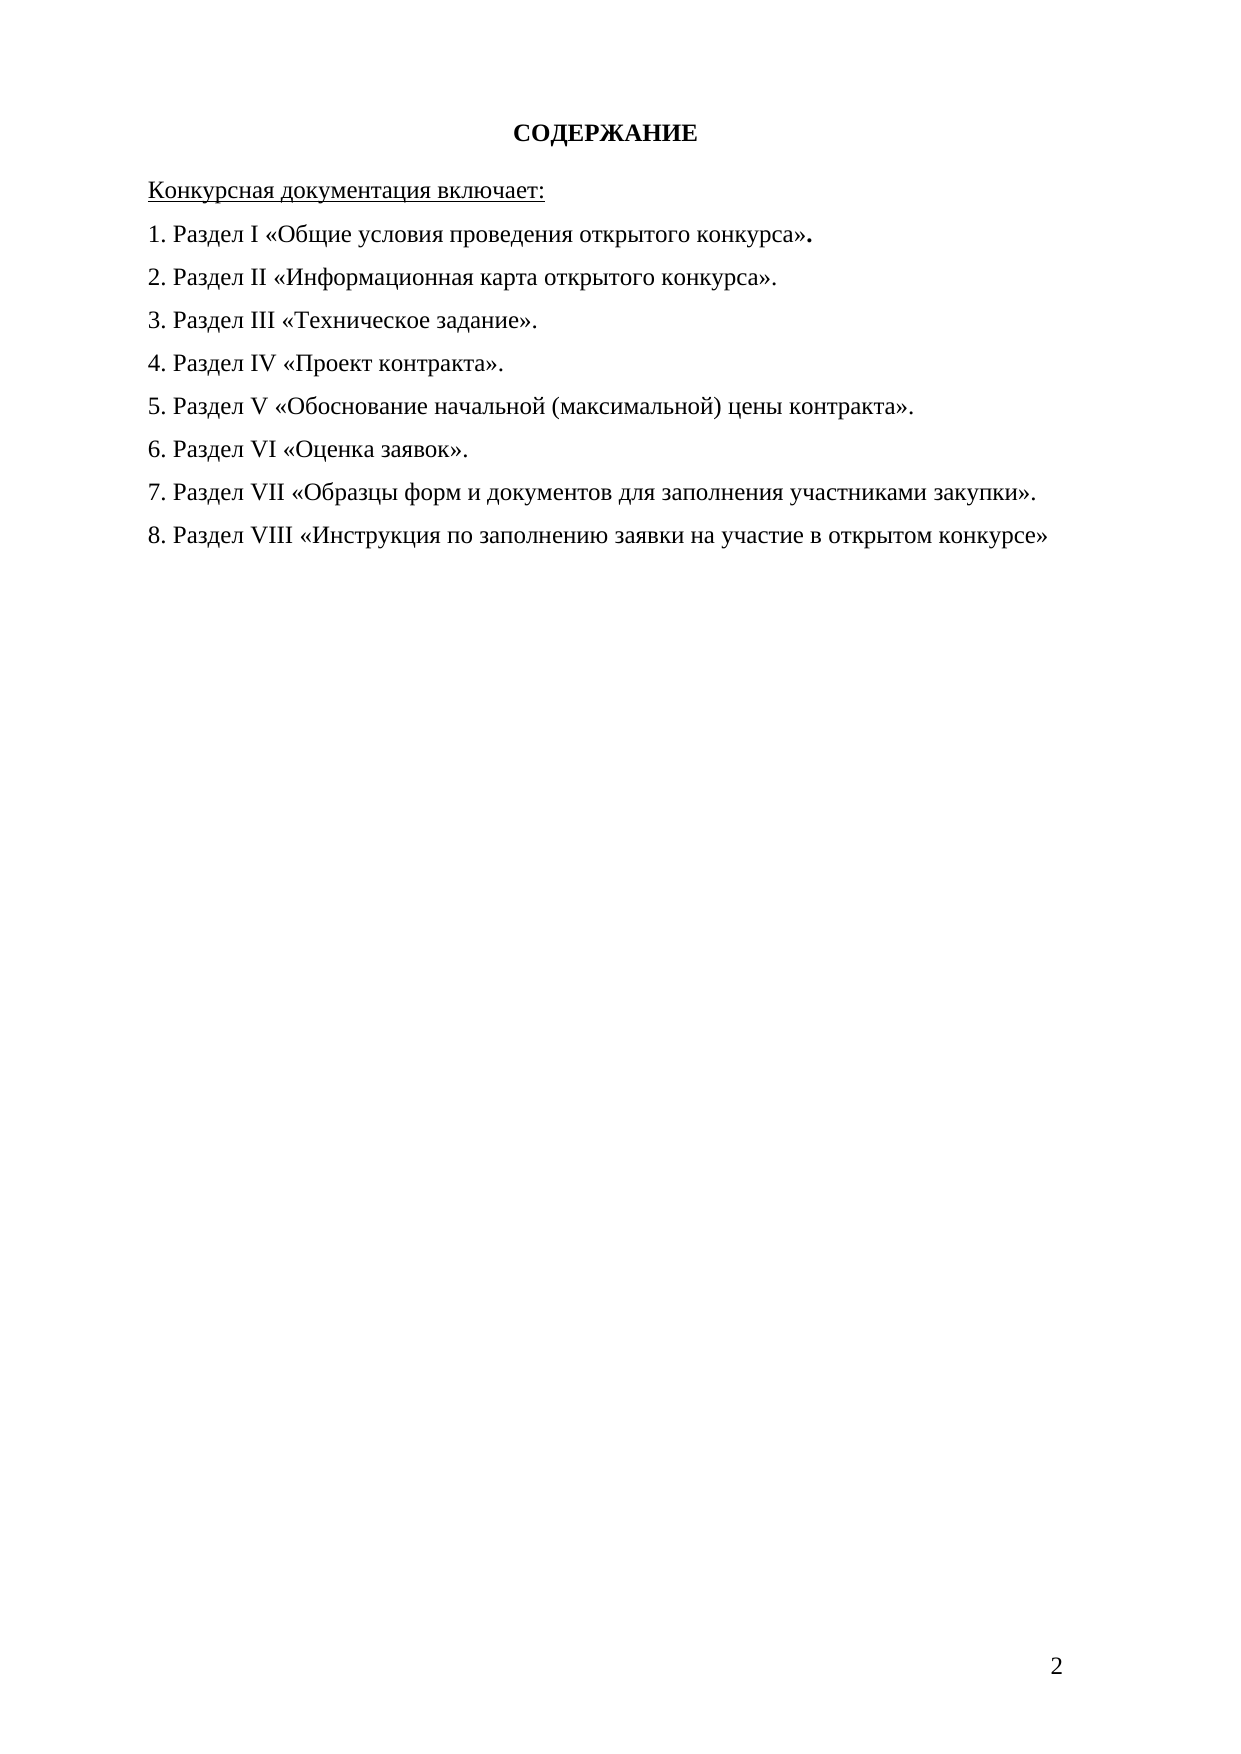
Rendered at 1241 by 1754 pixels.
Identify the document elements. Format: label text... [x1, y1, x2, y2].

text Конкурсная документация включает: [89, 176, 1063, 204]
text 1. Раздел I «Общие условия проведения открытого конкурса». [89, 219, 1063, 247]
text СОДЕРЖАНИЕ [89, 118, 1063, 147]
text 3. Раздел III «Техническое задание». [89, 305, 1063, 334]
text 2. Раздел II «Информационная карта открытого конкурса». [89, 262, 1063, 291]
text 4. Раздел IV «Проект контракта». [89, 348, 1063, 377]
text 6. Раздел VI «Оценка заявок». [89, 434, 1063, 463]
text 7. Раздел VII «Образцы форм и документов для заполнения участниками закупки». [89, 477, 1063, 506]
text 8. Раздел VIII «Инструкция по заполнению заявки на участие в открытом конкурсе» [89, 521, 1063, 549]
text 5. Раздел V «Обоснование начальной (максимальной) цены контракта». [89, 391, 1063, 420]
